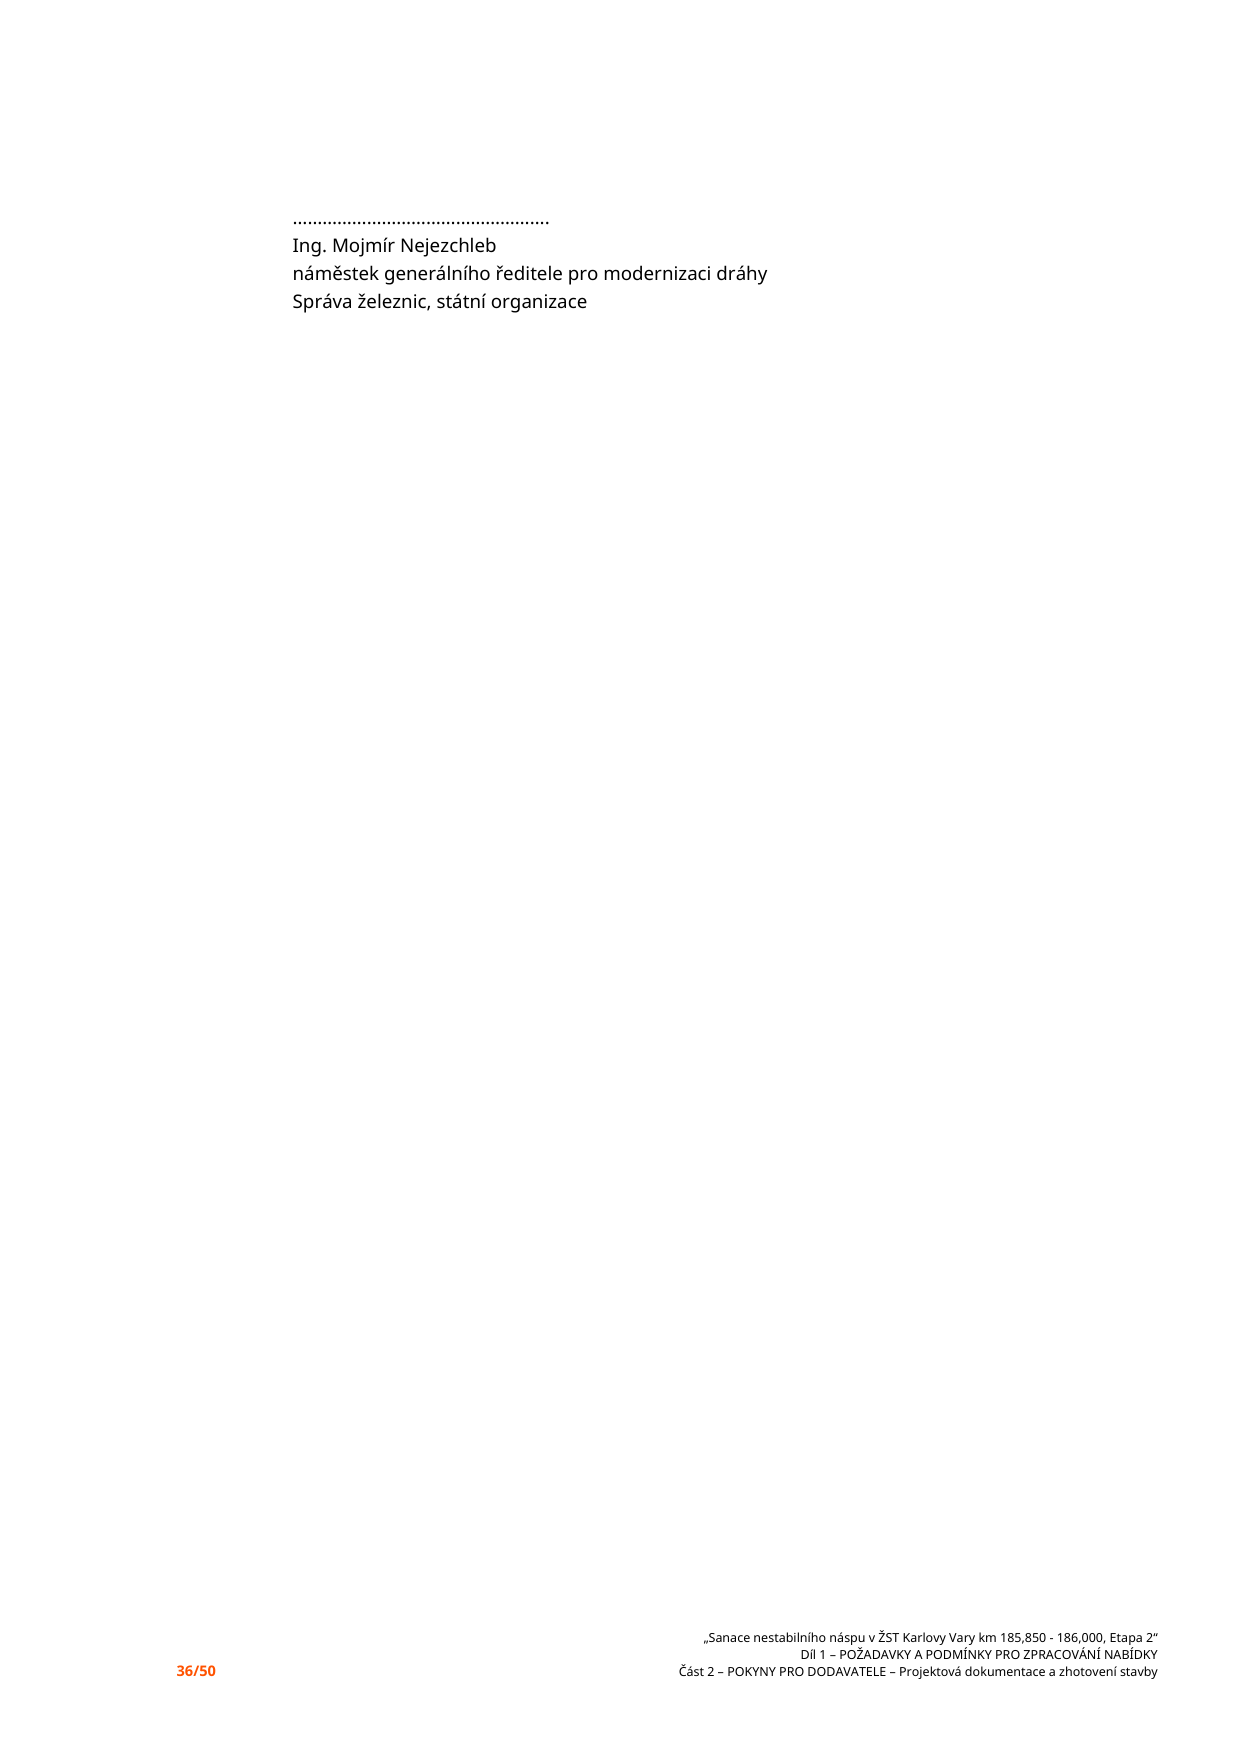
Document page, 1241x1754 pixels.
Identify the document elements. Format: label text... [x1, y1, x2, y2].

text Správa železnic, státní organizace [292, 289, 1122, 314]
text náměstek generálního ředitele pro modernizaci dráhy [292, 261, 1122, 286]
text Ing. Mojmír Nejezchleb [292, 233, 1122, 258]
text ……………………………………………. [292, 205, 1122, 230]
